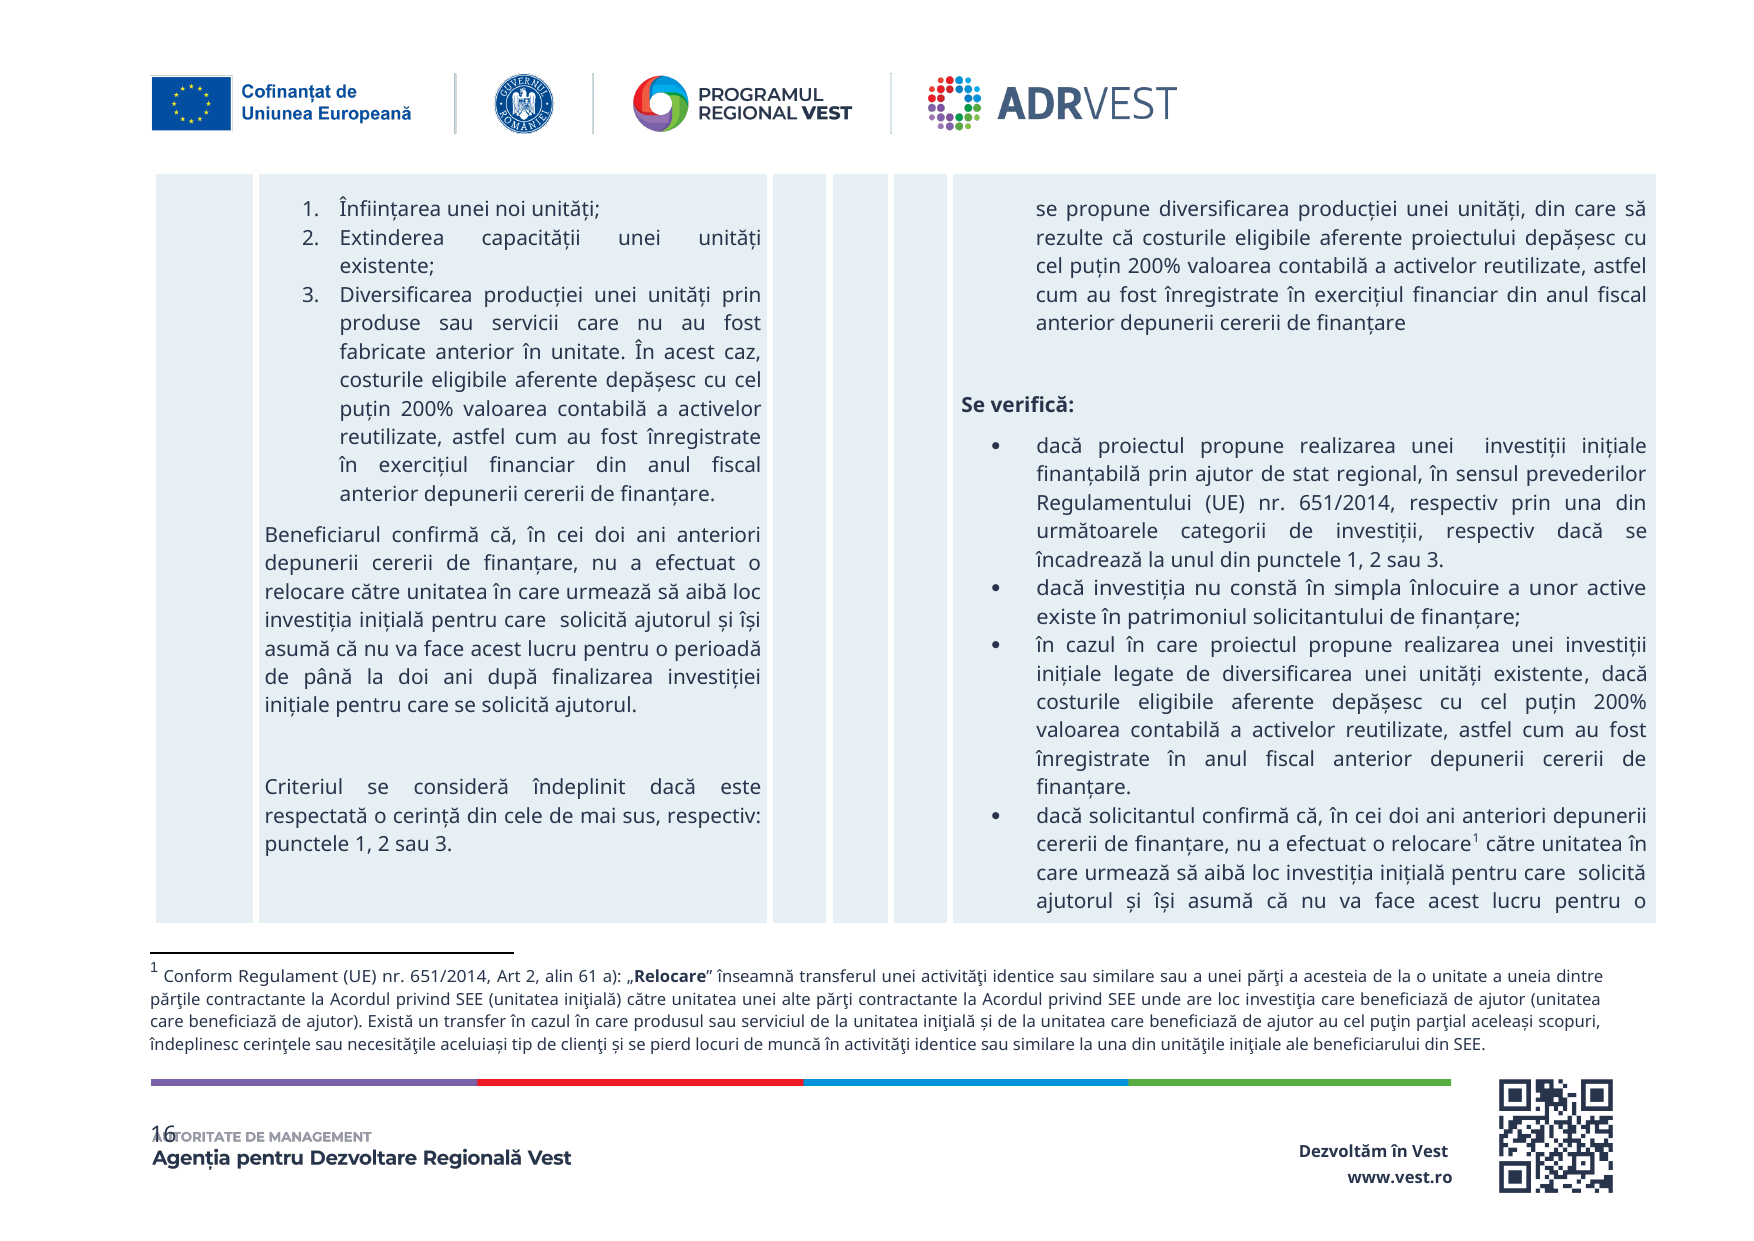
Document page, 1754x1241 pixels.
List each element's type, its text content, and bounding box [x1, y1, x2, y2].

table_cell [833, 174, 888, 923]
picture [1490, 1070, 1622, 1202]
table_cell [894, 174, 947, 923]
table_cell [773, 174, 826, 923]
picture [150, 73, 1177, 134]
table_cell [156, 174, 253, 923]
